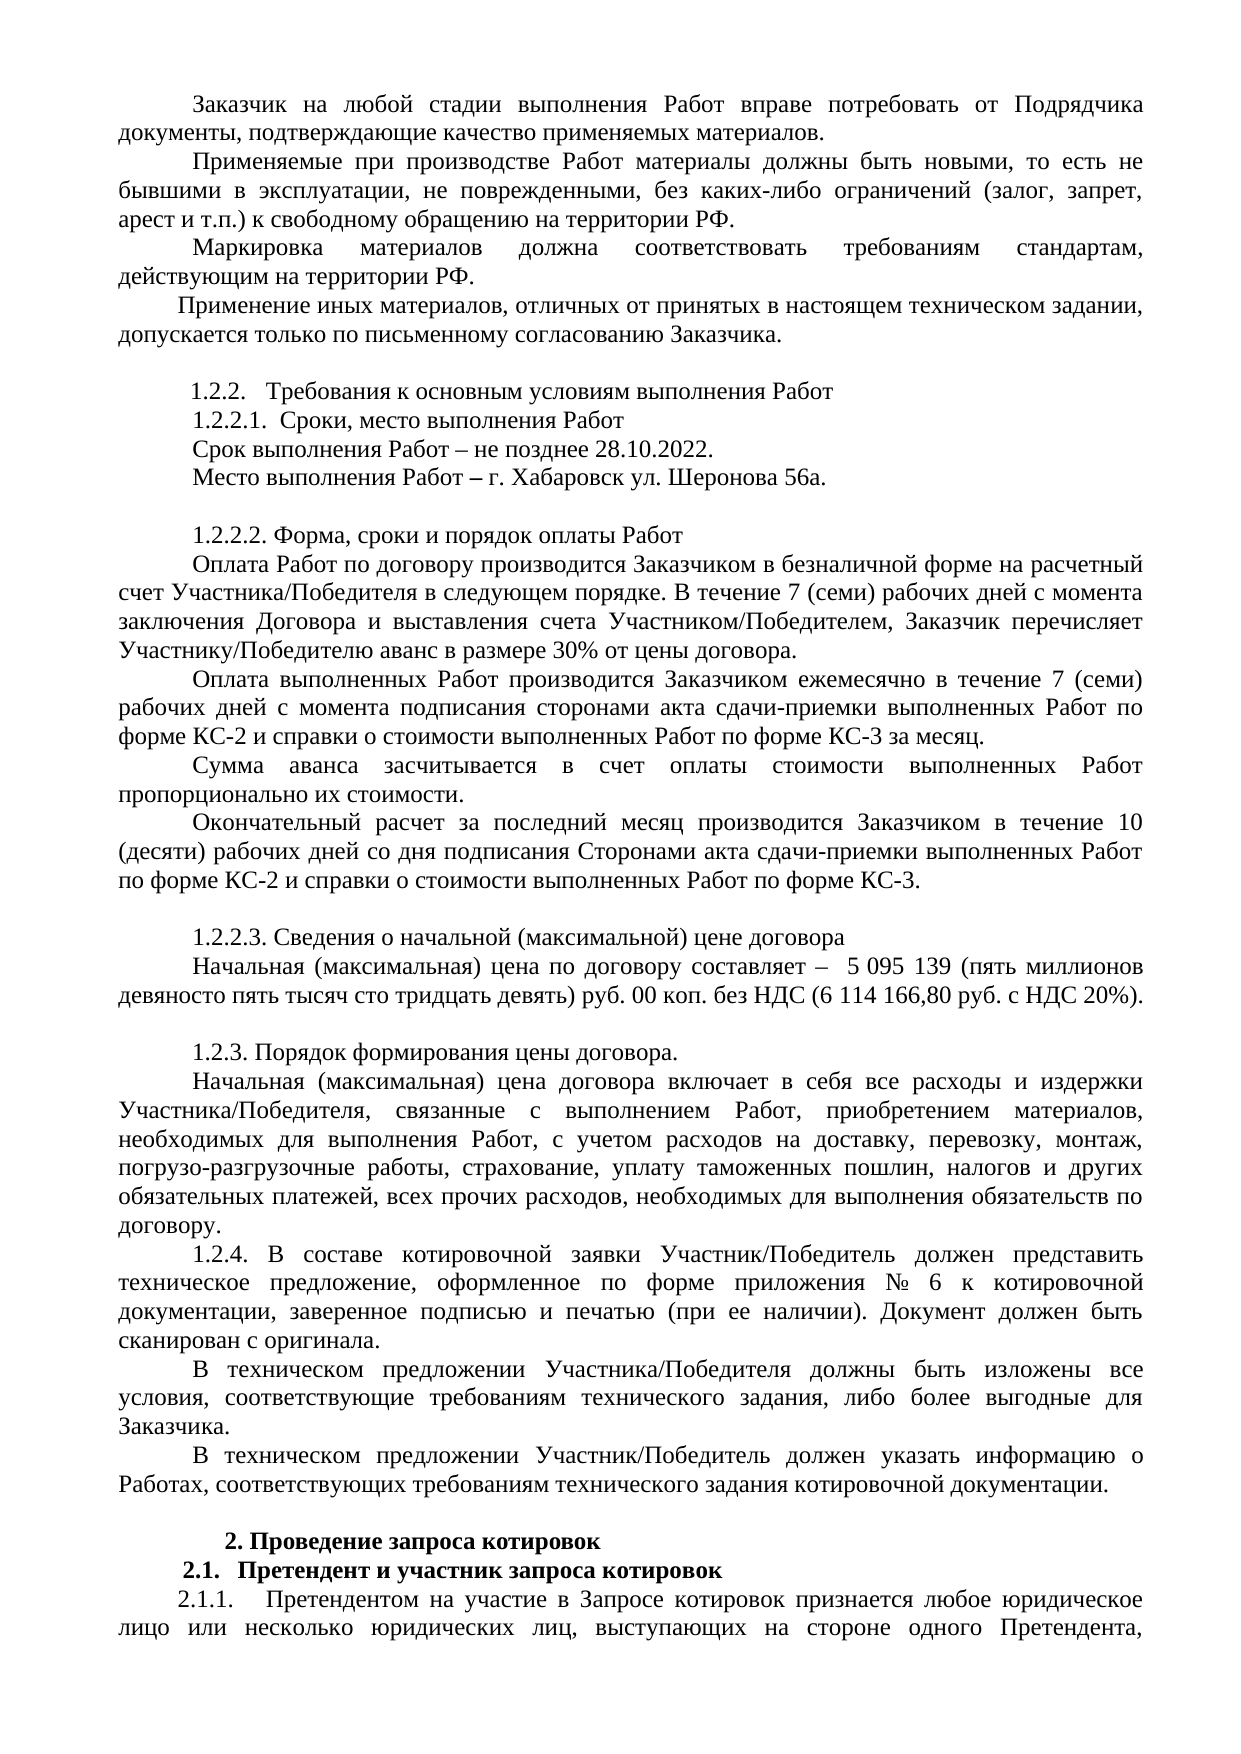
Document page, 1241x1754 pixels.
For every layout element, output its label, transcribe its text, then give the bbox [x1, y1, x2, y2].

text Место выполнения Работ – г. Хабаровск ул. Шеронова 56а. [118, 462, 1144, 491]
text Окончательный расчет за последний месяц производится Заказчиком в течение 10 (десяти) рабочих дней со дня подписания Сторонами акта сдачи-приемки выполненных Работ по форме КС-2 и справки о стоимости выполненных Работ по форме КС-3. [118, 807, 1144, 894]
subtitle Претендент и участник запроса котировок [182, 1555, 1144, 1584]
text Оплата выполненных Работ производится Заказчиком ежемесячно в течение 7 (семи) рабочих дней с момента подписания сторонами акта сдачи-приемки выполненных Работ по форме КС-2 и справки о стоимости выполненных Работ по форме КС-3 за месяц. [118, 664, 1144, 750]
text 1.2.3. Порядок формирования цены договора. [118, 1037, 1144, 1066]
text Срок выполнения Работ – не позднее 28.10.2022. [118, 434, 1144, 462]
text Начальная (максимальная) цена по договору составляет – 5 095 139 (пять миллионов девяносто пять тысяч сто тридцать девять) руб. 00 коп. без НДС (6 114 166,80 руб. с НДС 20%). [118, 951, 1144, 1009]
text 1.2.2.2. Форма, сроки и порядок оплаты Работ [118, 520, 1144, 549]
text 1.2.2.1. Сроки, место выполнения Работ [118, 405, 1144, 434]
text 1.2.2.3. Сведения о начальной (максимальной) цене договора [118, 922, 1144, 951]
subtitle 2. Проведение запроса котировок [118, 1526, 1144, 1555]
text Начальная (максимальная) цена договора включает в себя все расходы и издержки Участника/Победителя, связанные с выполнением Работ, приобретением материалов, необходимых для выполнения Работ, с учетом расходов на доставку, перевозку, монтаж, погрузо-разгрузочные работы, страхование, уплату таможенных пошлин, налогов и других обязательных платежей, всех прочих расходов, необходимых для выполнения обязательств по договору. [118, 1066, 1144, 1239]
text В техническом предложении Участника/Победителя должны быть изложены все условия, соответствующие требованиям технического задания, либо более выгодные для Заказчика. [118, 1354, 1144, 1440]
text Заказчик на любой стадии выполнения Работ вправе потребовать от Подрядчика документы, подтверждающие качество применяемых материалов. [118, 89, 1144, 146]
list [118, 1584, 1144, 1641]
text Применяемые при производстве Работ материалы должны быть новыми, то есть не бывшими в эксплуатации, не поврежденными, без каких-либо ограничений (залог, запрет, арест и т.п.) к свободному обращению на территории РФ. [118, 146, 1144, 232]
text Оплата Работ по договору производится Заказчиком в безналичной форме на расчетный счет Участника/Победителя в следующем порядке. В течение 7 (семи) рабочих дней с момента заключения Договора и выставления счета Участником/Победителем, Заказчик перечисляет Участнику/Победителю аванс в размере 30% от цены договора. [118, 549, 1144, 664]
text 1.2.4. В составе котировочной заявки Участник/Победитель должен представить техническое предложение, оформленное по форме приложения № 6 к котировочной документации, заверенное подписью и печатью (при ее наличии). Документ должен быть сканирован с оригинала. [118, 1239, 1144, 1354]
text Сумма аванса засчитывается в счет оплаты стоимости выполненных Работ пропорционально их стоимости. [118, 750, 1144, 807]
text Маркировка материалов должна соответствовать требованиям стандартам, действующим на территории РФ. [118, 232, 1144, 290]
text 1.2.2. Требования к основным условиям выполнения Работ [118, 376, 1144, 405]
text Применение иных материалов, отличных от принятых в настоящем техническом задании, допускается только по письменному согласованию Заказчика. [118, 290, 1144, 347]
text В техническом предложении Участник/Победитель должен указать информацию о Работах, соответствующих требованиям технического задания котировочной документации. [118, 1440, 1144, 1497]
